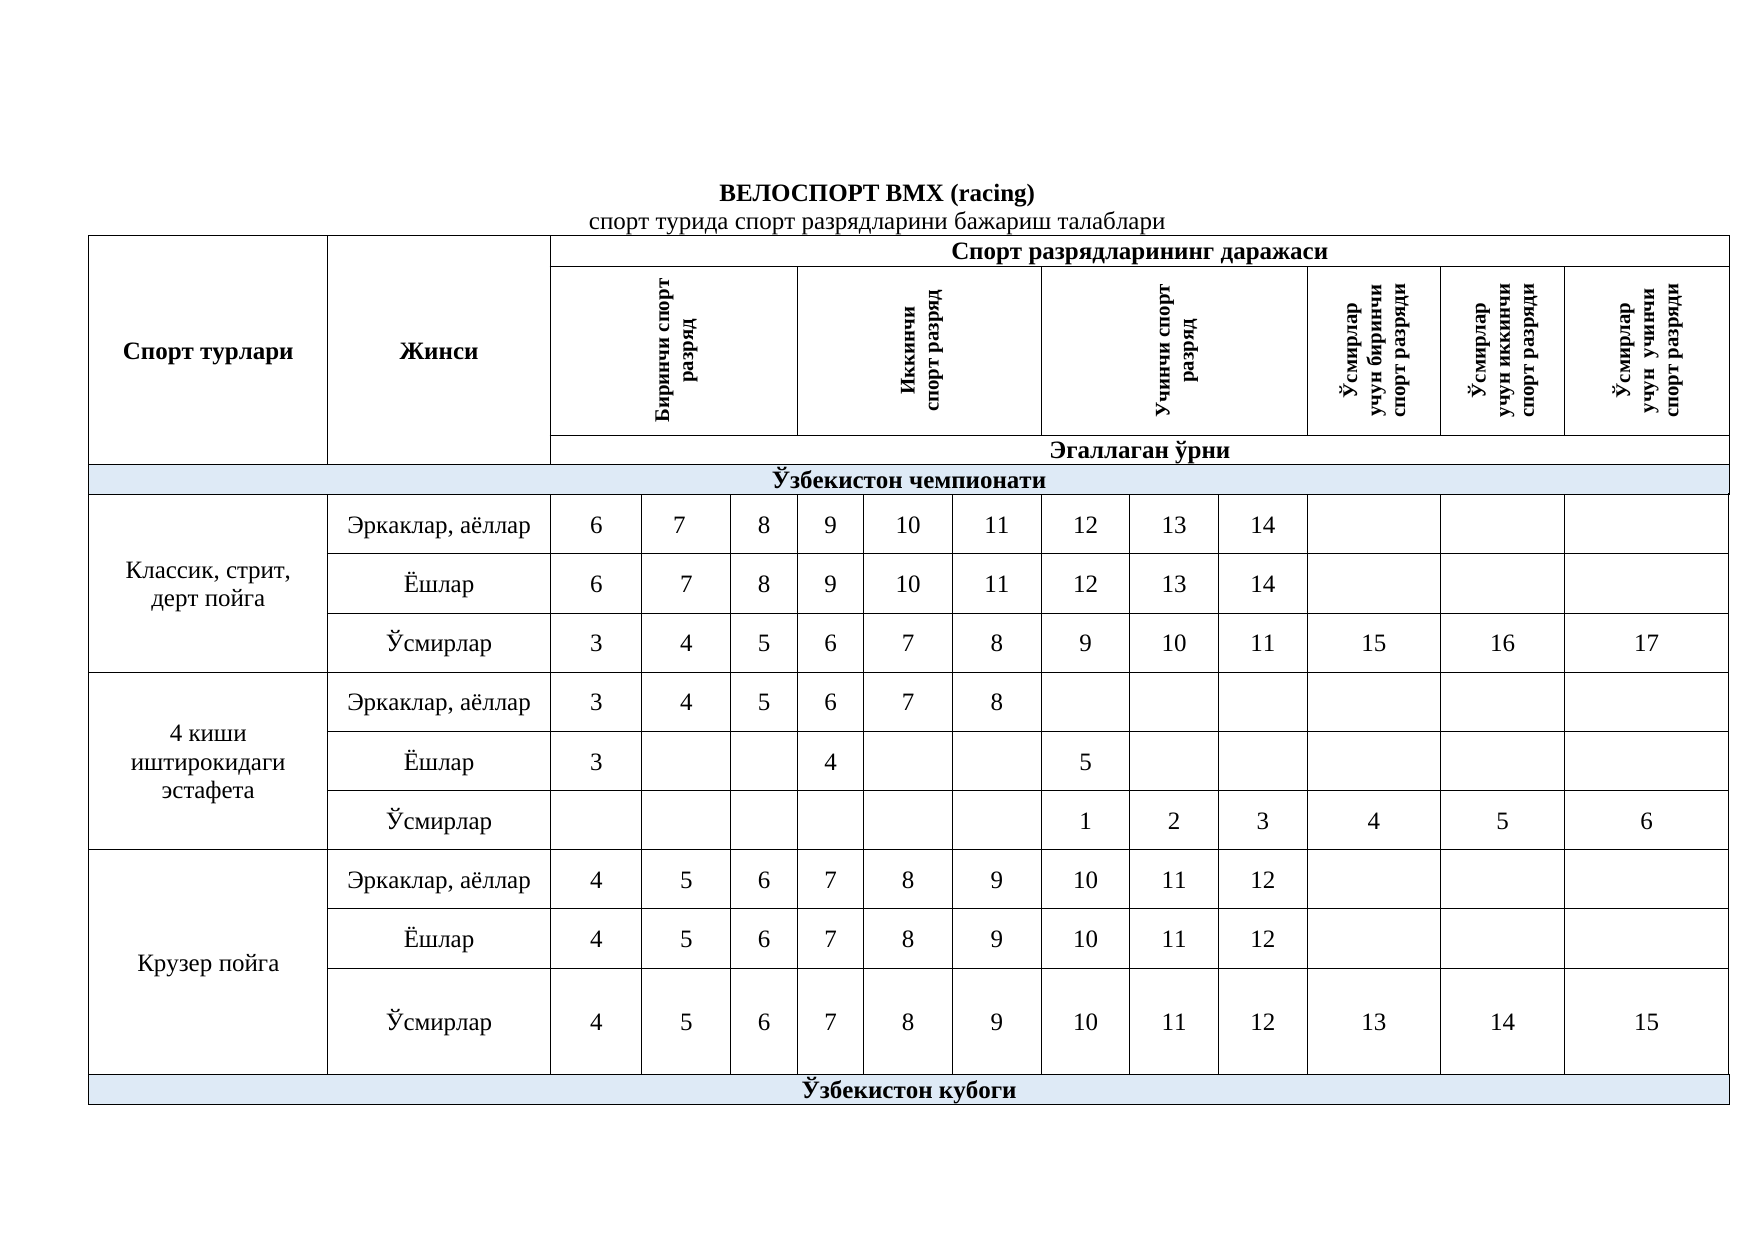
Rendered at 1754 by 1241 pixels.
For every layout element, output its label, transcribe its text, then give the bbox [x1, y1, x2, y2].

table_cell Ёшлар [328, 909, 550, 967]
table_cell 4 [551, 969, 641, 1074]
table_cell 10 [1130, 614, 1218, 672]
table_cell Иккинчи спорт разряд [798, 267, 1041, 434]
table_cell Биринчи спорт разряд [551, 267, 797, 434]
table_cell 6 [731, 850, 797, 908]
table_cell [864, 791, 952, 849]
table_cell 4 [642, 673, 730, 731]
table_cell Ўсмирлар учун иккинчи спорт разряди [1441, 267, 1564, 434]
table_cell 6 [551, 554, 641, 612]
table_cell [1441, 554, 1564, 612]
table_cell 8 [731, 554, 797, 612]
table_cell 7 [798, 969, 863, 1074]
table_cell 11 [1130, 909, 1218, 967]
table_cell 12 [1219, 850, 1307, 908]
table_header Спорт турлари [89, 236, 327, 464]
table_cell 9 [953, 909, 1041, 967]
table_cell 11 [1130, 969, 1218, 1074]
table_cell [1219, 673, 1307, 731]
table_cell 14 [1219, 495, 1307, 553]
table_cell 10 [864, 495, 952, 553]
table_cell 10 [864, 554, 952, 612]
table_cell [1130, 673, 1218, 731]
table_cell 9 [953, 850, 1041, 908]
table_cell [731, 791, 797, 849]
table_cell Классик, стрит, дерт пойга [89, 495, 327, 672]
table_cell 2 [1130, 791, 1218, 849]
table_cell 12 [1042, 495, 1129, 553]
table_cell [1308, 673, 1440, 731]
table_cell 6 [731, 969, 797, 1074]
table_cell [1441, 850, 1564, 908]
table_cell [1308, 850, 1440, 908]
table_cell Ўзбекистон чемпионати [89, 465, 1729, 494]
table_cell 7 [798, 909, 863, 967]
table_cell [864, 732, 952, 790]
table_cell Ўсмирлар [328, 969, 550, 1074]
table_cell 10 [1042, 850, 1129, 908]
table_cell [1565, 673, 1728, 731]
table_cell [1308, 554, 1440, 612]
table_cell 7 [642, 495, 730, 553]
table_cell 3 [551, 732, 641, 790]
table_header Спорт разрядларининг даражаси [551, 236, 1729, 266]
table_cell Ўзбекистон кубоги [89, 1075, 1729, 1104]
table_cell 7 [864, 673, 952, 731]
table_cell 5 [731, 673, 797, 731]
table_cell [953, 732, 1041, 790]
table_cell 9 [798, 495, 863, 553]
table_cell 6 [1565, 791, 1728, 849]
table_cell 3 [551, 614, 641, 672]
table_cell Крузер пойга [89, 850, 327, 1074]
table_cell [1308, 909, 1440, 967]
table_cell Ёшлар [328, 554, 550, 612]
text ВЕЛОСПОРТ BMX (racing) [118, 178, 1636, 206]
table_cell 4 [1308, 791, 1440, 849]
table_cell 12 [1219, 969, 1307, 1074]
table_cell 15 [1565, 969, 1728, 1074]
table_cell Ўсмирлар [328, 791, 550, 849]
table_cell 4 [798, 732, 863, 790]
table_cell [953, 791, 1041, 849]
table_cell Ўсмирлар [328, 614, 550, 672]
table_cell 7 [864, 614, 952, 672]
table_cell [1441, 732, 1564, 790]
table_cell [1441, 495, 1564, 553]
table_cell 5 [1042, 732, 1129, 790]
table_cell 3 [1219, 791, 1307, 849]
table_cell 8 [864, 850, 952, 908]
table_cell 4 [551, 850, 641, 908]
table_cell 4 [551, 909, 641, 967]
table_cell 9 [1042, 614, 1129, 672]
table_cell 1 [1042, 791, 1129, 849]
table_cell 7 [798, 850, 863, 908]
table_cell 5 [642, 909, 730, 967]
table_cell [1308, 495, 1440, 553]
table_cell 9 [953, 969, 1041, 1074]
table_cell 16 [1441, 614, 1564, 672]
table_cell 11 [1219, 614, 1307, 672]
table_cell Эркаклар, аёллар [328, 495, 550, 553]
table_cell [1565, 909, 1728, 967]
table_cell [1565, 554, 1728, 612]
table_cell 8 [953, 673, 1041, 731]
table_cell 7 [642, 554, 730, 612]
table_cell 12 [1042, 554, 1129, 612]
table_cell 6 [731, 909, 797, 967]
table_cell [1565, 850, 1728, 908]
table_cell 13 [1130, 554, 1218, 612]
text спорт турида спорт разрядларини бажариш талаблари [118, 206, 1636, 235]
table_cell 6 [798, 614, 863, 672]
table_cell [1565, 495, 1728, 553]
table_cell [1130, 732, 1218, 790]
table_cell Эркаклар, аёллар [328, 673, 550, 731]
table_cell 5 [642, 969, 730, 1074]
table_cell [1042, 673, 1129, 731]
table_cell 8 [953, 614, 1041, 672]
table_cell 6 [551, 495, 641, 553]
table_cell 17 [1565, 614, 1728, 672]
table_cell Ёшлар [328, 732, 550, 790]
table_cell [642, 732, 730, 790]
table_cell Эркаклар, аёллар [328, 850, 550, 908]
table_cell [1219, 732, 1307, 790]
table_cell Ўсмирлар учун биринчи спорт разряди [1308, 267, 1440, 434]
table_cell [798, 791, 863, 849]
table_cell Ўсмирлар учун учинчи спорт разряди [1565, 267, 1729, 434]
table_cell 10 [1042, 909, 1129, 967]
table_cell [1308, 732, 1440, 790]
table_cell 3 [551, 673, 641, 731]
table_cell 14 [1219, 554, 1307, 612]
table_cell 11 [953, 495, 1041, 553]
table_cell 15 [1308, 614, 1440, 672]
table_cell 13 [1130, 495, 1218, 553]
table_cell 8 [864, 909, 952, 967]
table_cell 4 киши иштирокидаги эстафета [89, 673, 327, 849]
table_cell [642, 791, 730, 849]
table_cell 14 [1441, 969, 1564, 1074]
table_cell 13 [1308, 969, 1440, 1074]
table_cell [1565, 732, 1728, 790]
table_cell 4 [642, 614, 730, 672]
table_cell 6 [798, 673, 863, 731]
table_cell [1441, 909, 1564, 967]
table_cell 5 [1441, 791, 1564, 849]
table_cell 5 [731, 614, 797, 672]
table_cell 8 [731, 495, 797, 553]
table_cell 12 [1219, 909, 1307, 967]
table_cell [551, 791, 641, 849]
table_cell 5 [642, 850, 730, 908]
table_cell 11 [953, 554, 1041, 612]
table_header Жинси [328, 236, 550, 464]
table_cell 9 [798, 554, 863, 612]
table_cell [731, 732, 797, 790]
table_cell Эгаллаган ўрни [551, 436, 1729, 464]
table_cell 8 [864, 969, 952, 1074]
table_cell Учинчи спорт разряд [1042, 267, 1307, 434]
table_cell 10 [1042, 969, 1129, 1074]
table_cell [1441, 673, 1564, 731]
table_cell 11 [1130, 850, 1218, 908]
